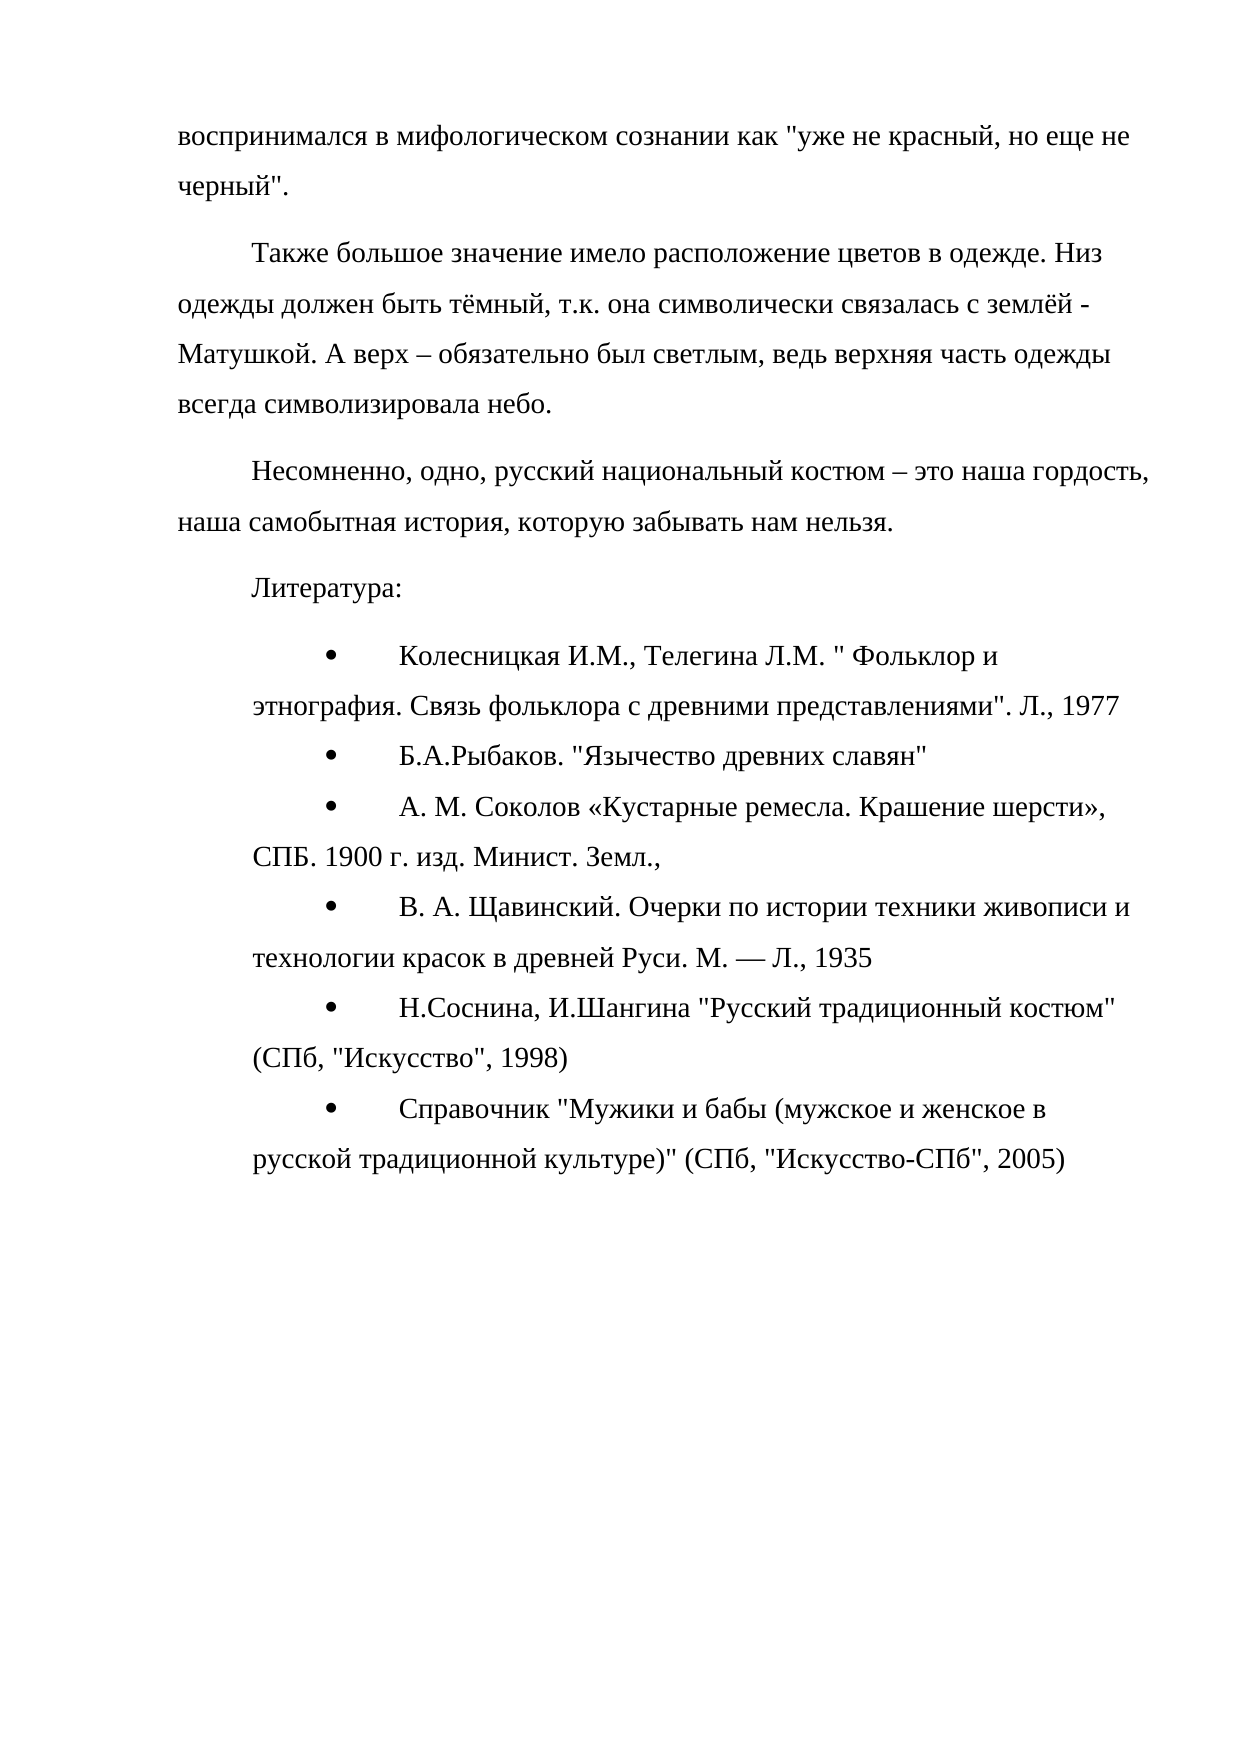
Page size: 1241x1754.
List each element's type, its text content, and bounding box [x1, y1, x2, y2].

list В. А. Щавинский. Очерки по истории техники живописи и технологии красок в древней Руси. М. — Л., 1935 [252, 889, 1152, 973]
list Колесницкая И.М., Телегина Л.М. " Фольклор и этнография. Связь фольклора с древними представлениями". Л., 1977 [252, 638, 1152, 722]
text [177, 118, 1152, 202]
list Б.А.Рыбаков. "Язычество древних славян" [252, 738, 1152, 772]
list А. М. Соколов «Кустарные ремесла. Крашение шерсти», СПБ. 1900 г. изд. Минист. Земл., [252, 789, 1152, 873]
text Несомненно, одно, русский национальный костюм – это наша гордость, наша самобытная история, которую забывать нам нельзя. [177, 453, 1152, 537]
list Справочник "Мужики и бабы (мужское и женское в русской традиционной культуре)" (СПб, "Искусство-СПб", 2005) [252, 1091, 1152, 1175]
text Литература: [177, 571, 1152, 604]
text Также большое значение имело расположение цветов в одежде. Низ одежды должен быть тёмный, т.к. она символически связалась с землёй - Матушкой. А верх – обязательно был светлым, ведь верхняя часть одежды всегда символизировала небо. [177, 235, 1152, 420]
list Н.Соснина, И.Шангина "Русский традиционный костюм" (СПб, "Искусство", 1998) [252, 990, 1152, 1074]
